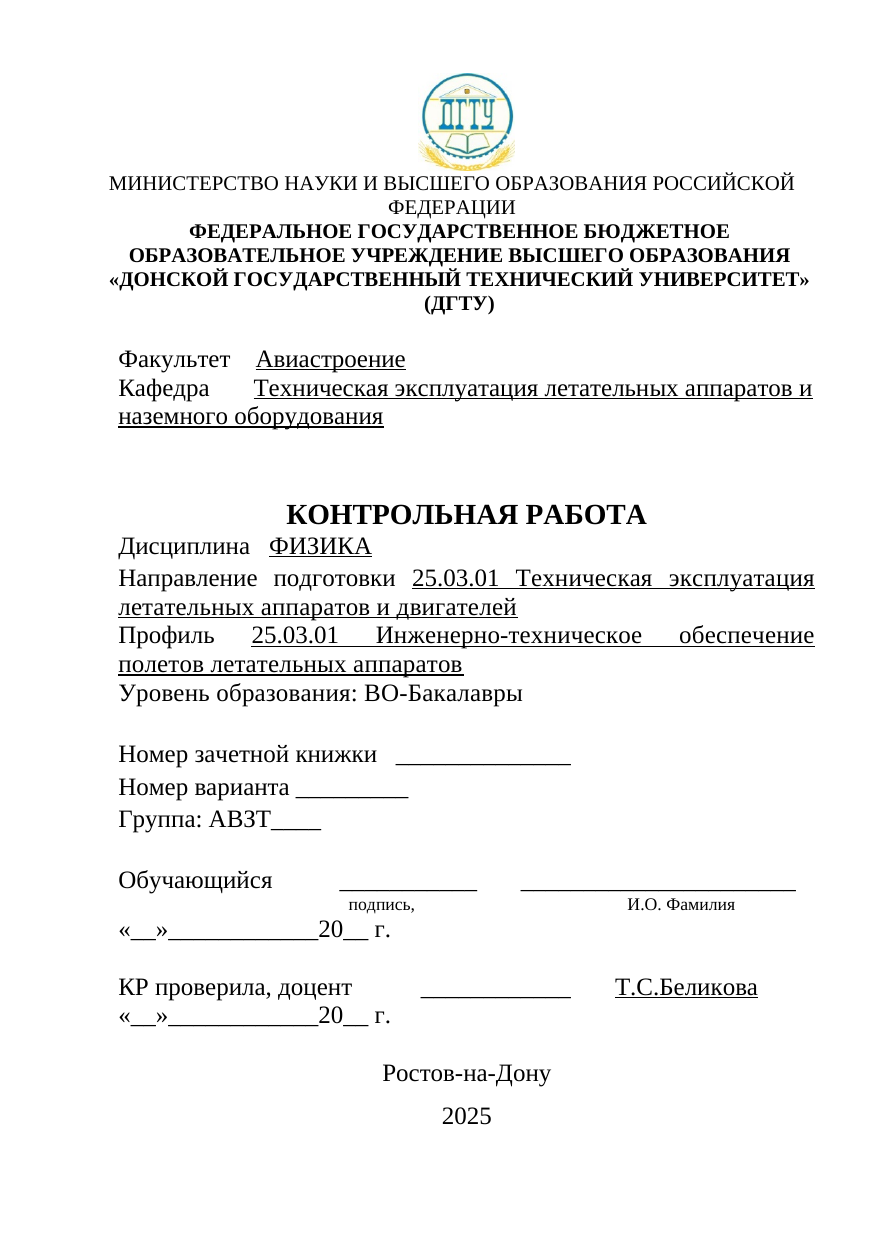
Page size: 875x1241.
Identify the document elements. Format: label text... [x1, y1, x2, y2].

text КОНТРОЛЬНАЯ РАБОТА [118, 497, 815, 531]
text Группа: АВЗТ____ [118, 804, 815, 833]
text МИНИСТЕРСТВО НАУКИ И ВЫСШЕГО ОБРАЗОВАНИЯ РОССИЙСКОЙ ФЕДЕРАЦИИ [88, 171, 815, 219]
text «__»____________20__ г. [118, 1001, 815, 1029]
text Дисциплина ФИЗИКА [118, 531, 815, 559]
text Номер зачетной книжки ______________ [118, 739, 815, 768]
picture [418, 73, 515, 171]
text 2025 [118, 1101, 815, 1130]
text ФЕДЕРАЛЬНОЕ ГОСУДАРСТВЕННОЕ БЮДЖЕТНОЕ [103, 219, 816, 243]
text подпись, И.О. Фамилия [266, 894, 815, 914]
text Обучающийся ___________ ______________________ [118, 865, 815, 894]
text (ДГТУ) [103, 291, 815, 315]
text ОБРАЗОВАТЕЛЬНОЕ УЧРЕЖДЕНИЕ ВЫСШЕГО ОБРАЗОВАНИЯ «ДОНСКОЙ ГОСУДАРСТВЕННЫЙ ТЕХНИЧЕСКИЙ УНИВЕРСИТЕТ» [103, 243, 816, 291]
text Ростов-на-Дону [118, 1058, 815, 1087]
text «__»____________20__ г. [118, 914, 815, 943]
text Направление подготовки 25.03.01 Техническая эксплуатация летательных аппаратов и двигателей [118, 563, 815, 621]
text Факультет Авиастроение [118, 344, 815, 373]
text КР проверила, доцент ____________ Т.С.Беликова [118, 972, 815, 1001]
text Кафедра Техническая эксплуатация летательных аппаратов и наземного оборудования [118, 373, 815, 430]
text Уровень образования: ВО-Бакалавры [118, 678, 815, 707]
text Профиль 25.03.01 Инженерно-техническое обеспечение полетов летательных аппаратов [118, 621, 815, 678]
text Номер варианта _________ [118, 772, 815, 800]
